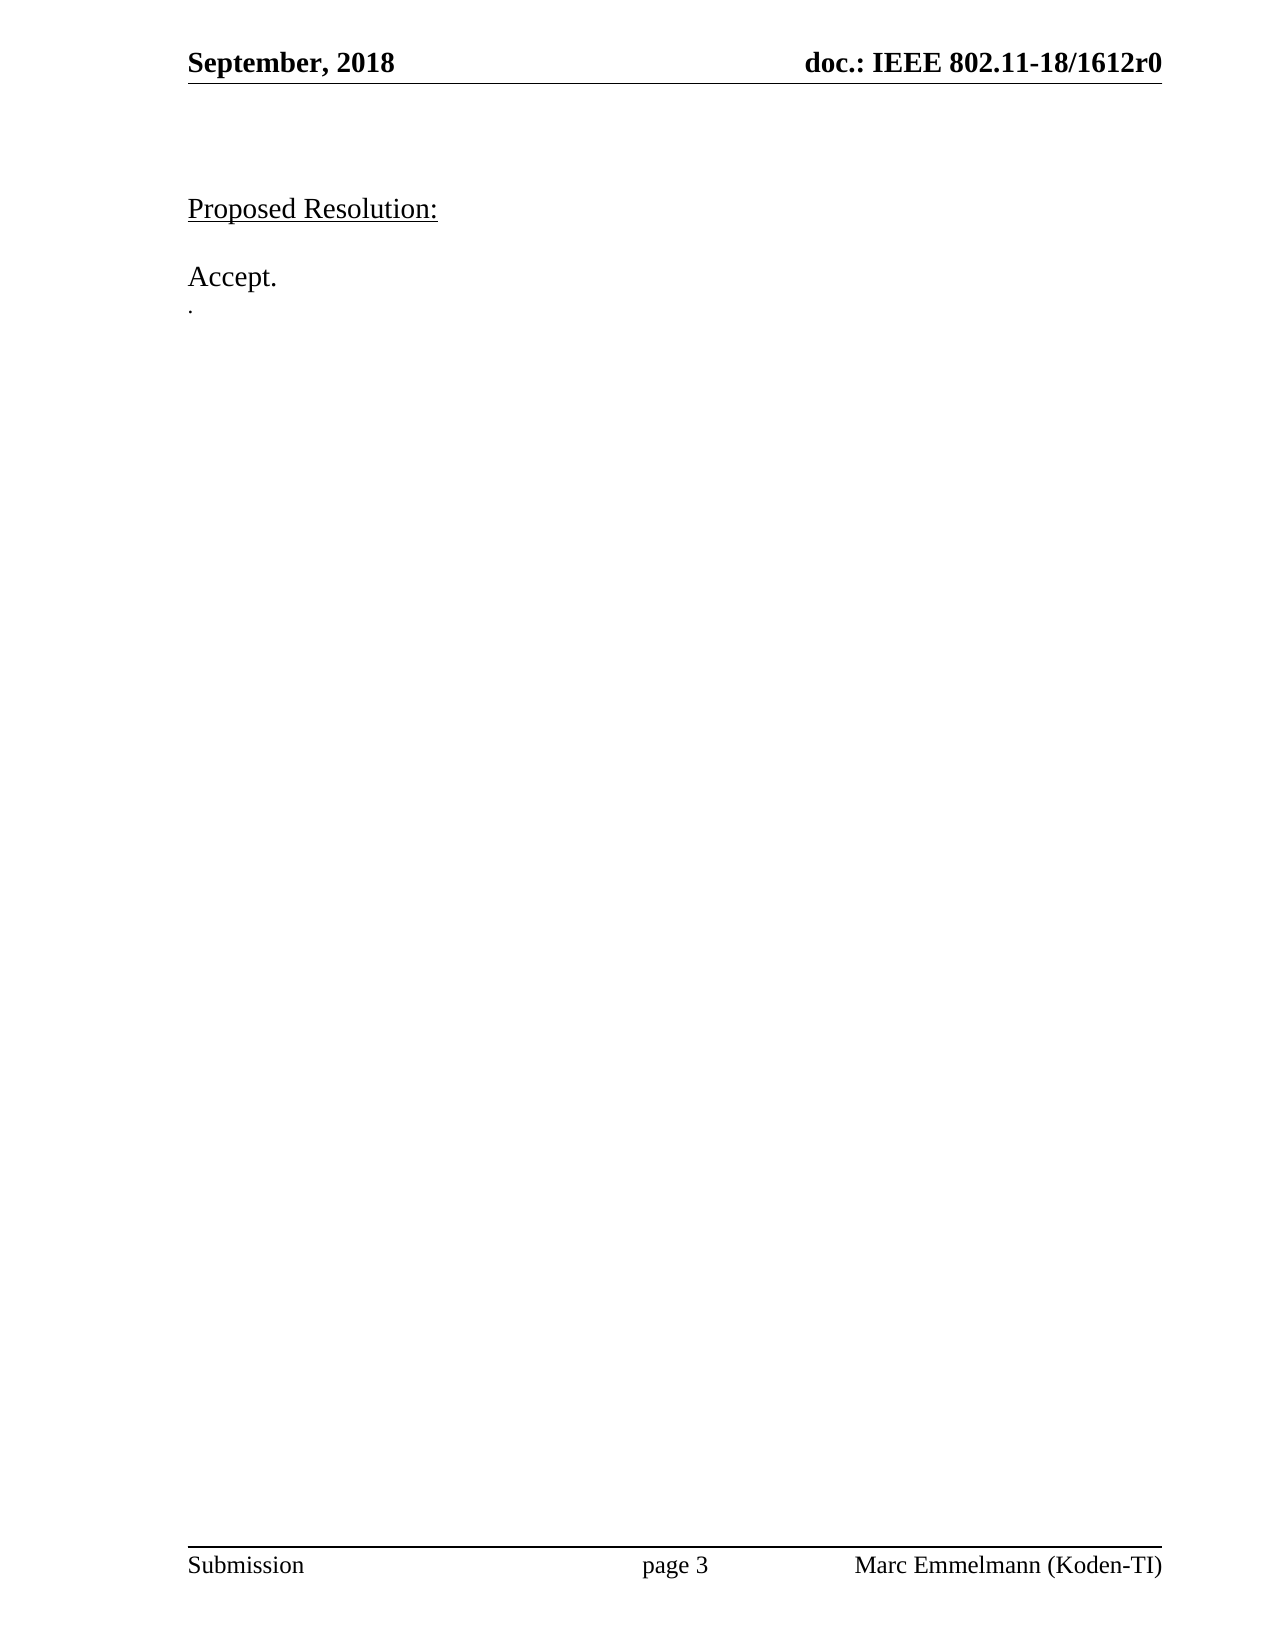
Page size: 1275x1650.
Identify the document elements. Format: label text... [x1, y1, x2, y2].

text Accept. [187, 259, 1162, 292]
text Proposed Resolution: [187, 192, 1162, 225]
text . [187, 292, 1162, 318]
